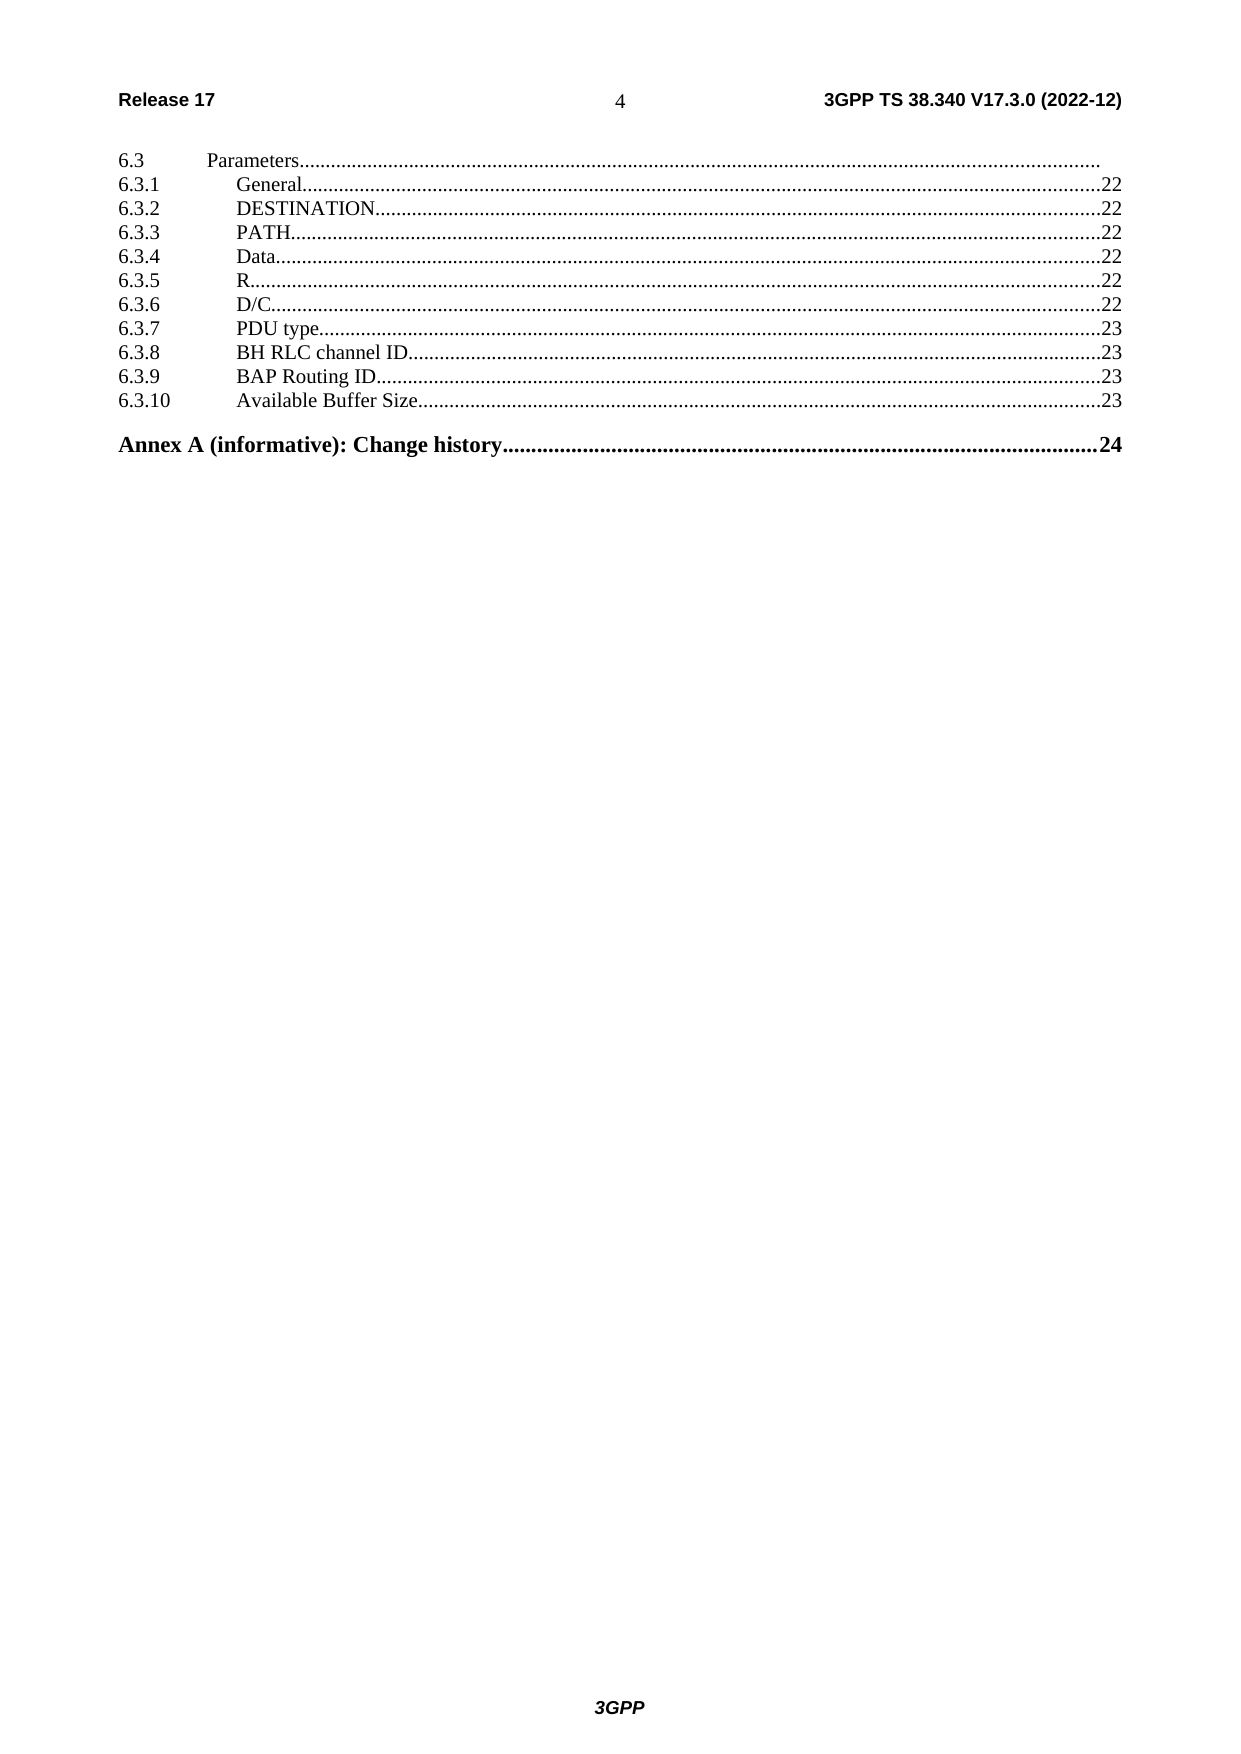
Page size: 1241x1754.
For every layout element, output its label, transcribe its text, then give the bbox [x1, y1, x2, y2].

text 6.3.4 Data 22 [118, 244, 1122, 268]
text 6.3.10 Available Buffer Size 23 [118, 388, 1122, 412]
text 6.3.5 R 22 [118, 268, 1122, 292]
text 6.3.2 DESTINATION 22 [118, 196, 1122, 220]
text 6.3 Parameters 22 [118, 147, 1078, 172]
text 6.3.3 PATH 22 [118, 220, 1122, 244]
text 6.3.9 BAP Routing ID 23 [118, 364, 1122, 388]
text 6.3.7 PDU type 23 [118, 316, 1122, 340]
text 6.3.1 General 22 [118, 172, 1122, 196]
text Annex A (informative): Change history 24 [118, 431, 1122, 457]
text 6.3.6 D/C 22 [118, 292, 1122, 316]
text 6.3.8 BH RLC channel ID 23 [118, 340, 1122, 364]
